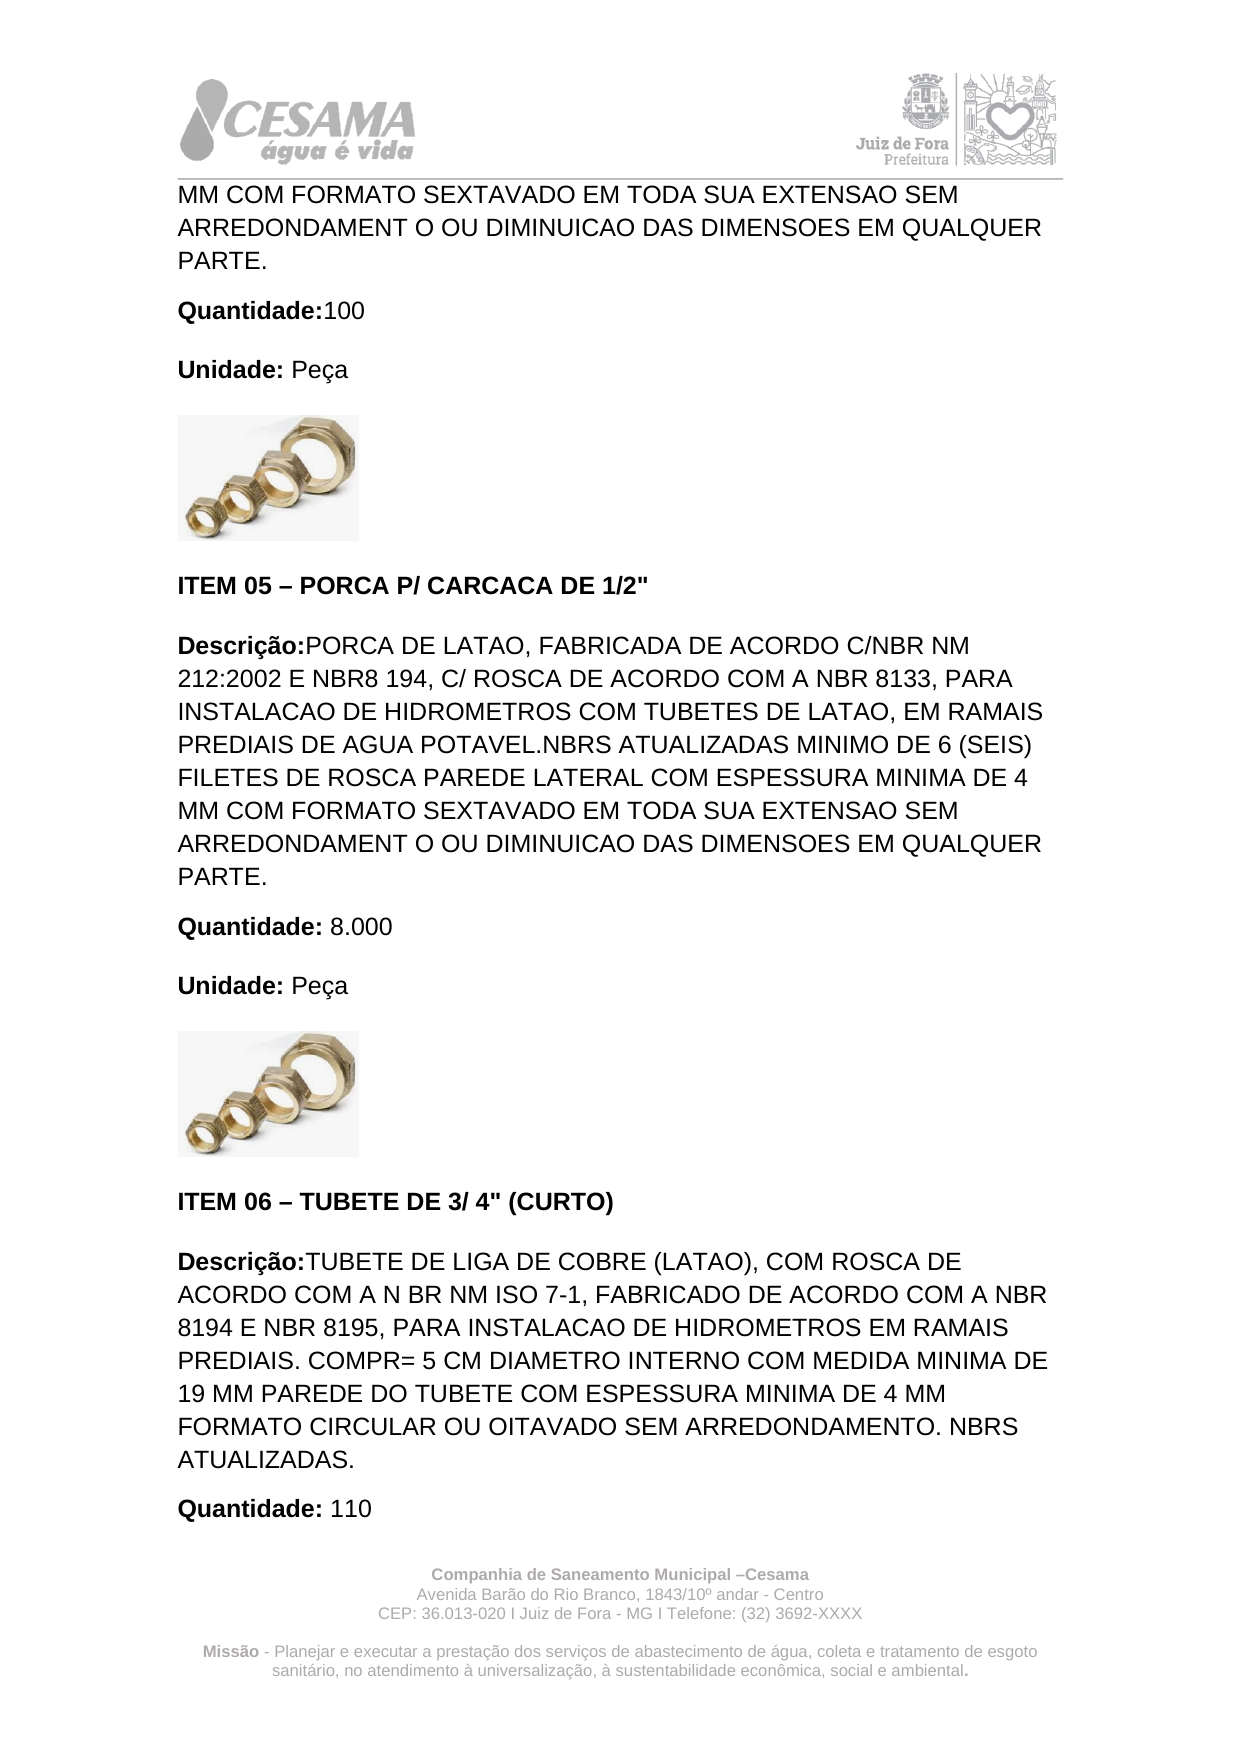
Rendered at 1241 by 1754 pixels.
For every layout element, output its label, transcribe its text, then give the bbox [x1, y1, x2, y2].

text Descrição:TUBETE DE LIGA DE COBRE (LATAO), COM ROSCA DE ACORDO COM A N BR NM ISO 7-1, FABRICADO DE ACORDO COM A NBR 8194 E NBR 8195, PARA INSTALACAO DE HIDROMETROS EM RAMAIS PREDIAIS. COMPR= 5 CM DIAMETRO INTERNO COM MEDIDA MINIMA DE 19 MM PAREDE DO TUBETE COM ESPESSURA MINIMA DE 4 MM FORMATO CIRCULAR OU OITAVADO SEM ARREDONDAMENTO. NBRS ATUALIZADAS. [177, 1247, 1063, 1473]
text ITEM 05 – PORCA P/ CARCACA DE 1/2" [177, 571, 1063, 600]
picture [177, 73, 1064, 180]
text Unidade: Peça [177, 356, 1063, 384]
text Unidade: Peça [177, 971, 1063, 1000]
text Quantidade: 110 [177, 1494, 1063, 1523]
picture [177, 415, 360, 541]
text Quantidade: 8.000 [177, 912, 1063, 940]
text Quantidade:100 [177, 296, 1063, 324]
text ITEM 06 – TUBETE DE 3/ 4" (CURTO) [177, 1187, 1063, 1216]
picture [177, 1031, 360, 1157]
